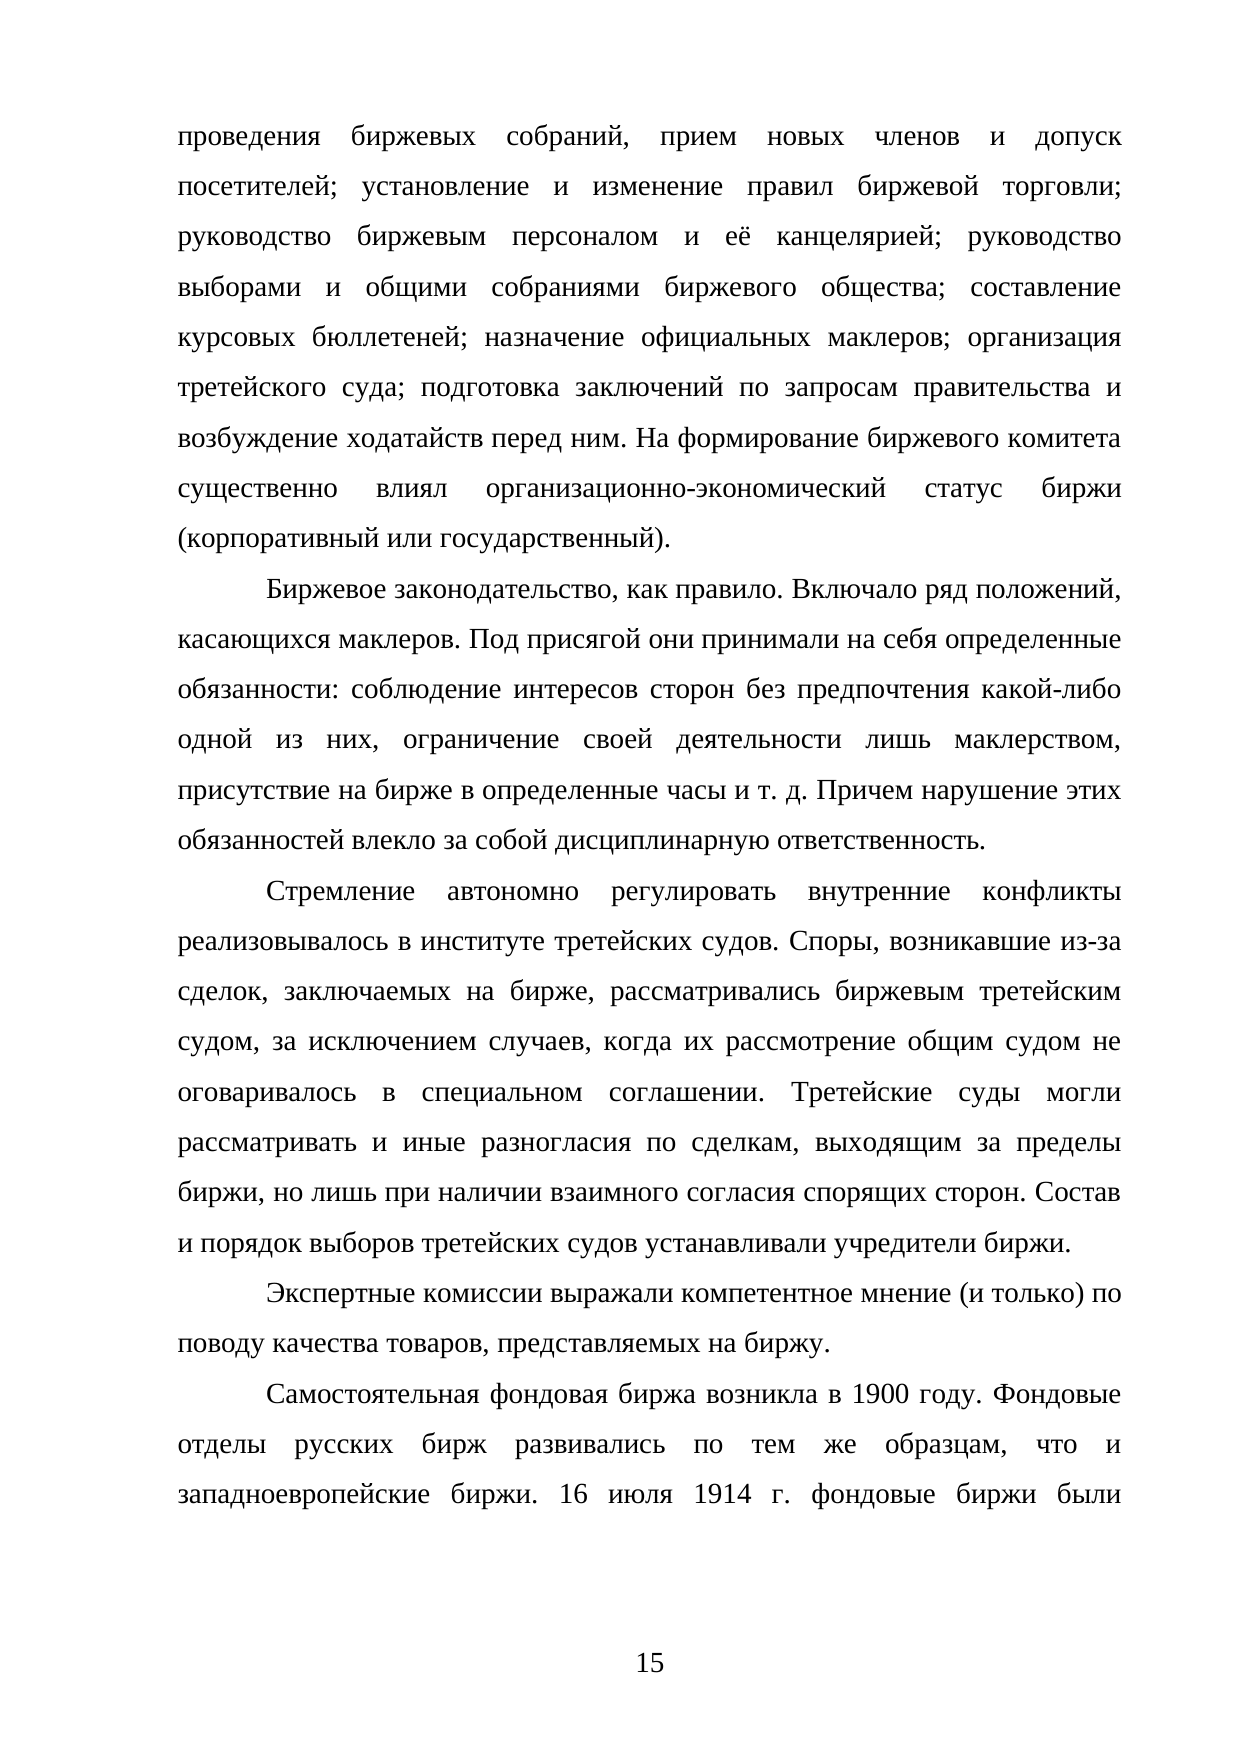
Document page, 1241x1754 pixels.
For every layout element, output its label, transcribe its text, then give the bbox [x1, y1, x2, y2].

text Экспертные комиссии выражали компетентное мнение (и только) по поводу качества товаров, представляемых на биржу. [177, 1275, 1122, 1359]
text Стремление автономно регулировать внутренние конфликты реализовывалось в институте третейских судов. Споры, возникавшие из-за сделок, заключаемых на бирже, рассматривались биржевым третейским судом, за исключением случаев, когда их рассмотрение общим судом не оговаривалось в специальном соглашении. Третейские суды могли рассматривать и иные разногласия по сделкам, выходящим за пределы биржи, но лишь при наличии взаимного согласия спорящих сторон. Состав и порядок выборов третейских судов устанавливали учредители биржи. [177, 873, 1122, 1258]
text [177, 1376, 1122, 1510]
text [177, 118, 1122, 554]
text Биржевое законодательство, как правило. Включало ряд положений, касающихся маклеров. Под присягой они принимали на себя определенные обязанности: соблюдение интересов сторон без предпочтения какой-либо одной из них, ограничение своей деятельности лишь маклерством, присутствие на бирже в определенные часы и т. д. Причем нарушение этих обязанностей влекло за собой дисциплинарную ответственность. [177, 571, 1122, 856]
